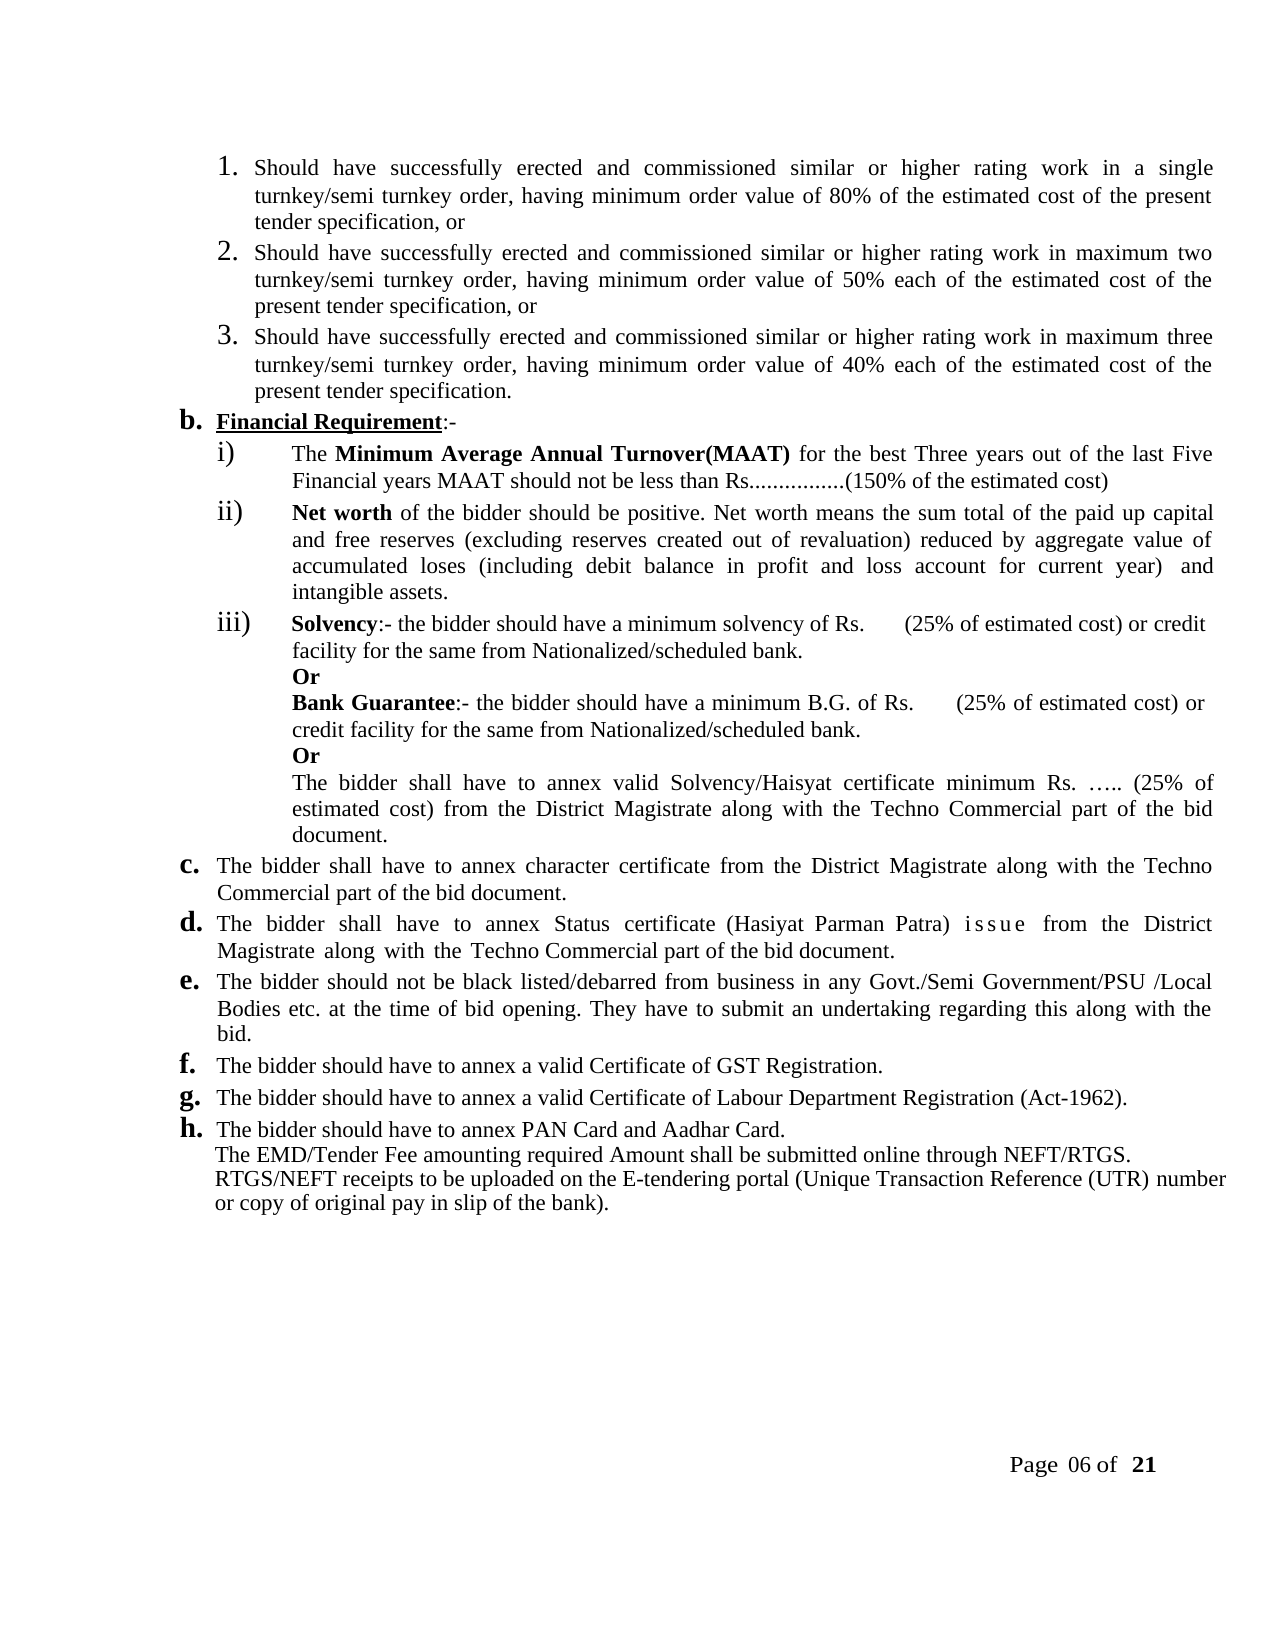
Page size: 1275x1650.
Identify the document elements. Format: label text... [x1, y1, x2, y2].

list The bidder shall have to annex Status certificate (Hasiyat Parman Patra) issue from the District Magistrate along with the Techno Commercial part of the bid document. [179, 906, 1213, 963]
list The bidder should have to annex PAN Card and Aadhar Card. [179, 1112, 1233, 1144]
text The EMD/Tender Fee amounting required Amount shall be submitted online through NEFT/RTGS. RTGS/NEFT receipts to be uploaded on the E-tendering portal (Unique Transaction Reference (UTR) number or copy of original pay in slip of the bank). [214, 1144, 1233, 1215]
list The bidder should not be black listed/debarred from business in any Govt./Semi Government/PSU /Local Bodies etc. at the time of bid opening. They have to submit an undertaking regarding this along with the bid. [179, 964, 1212, 1047]
list Should have successfully erected and commissioned similar or higher rating work in maximum two turnkey/semi turnkey order, having minimum order value of 50% each of the estimated cost of the present tender specification, or [217, 234, 1214, 318]
text The bidder shall have to annex valid Solvency/Haisyat certificate minimum Rs. ….. (25% of estimated cost) from the District Magistrate along with the Techno Commercial part of the bid document. [292, 769, 1214, 848]
text Bank Guarantee:- the bidder should have a minimum B.G. of Rs. (25% of estimated cost) or [292, 690, 1233, 716]
text credit facility for the same from Nationalized/scheduled bank. [292, 716, 1233, 743]
subtitle Or [292, 664, 1233, 690]
list Should have successfully erected and commissioned similar or higher rating work in a single turnkey/semi turnkey order, having minimum order value of 80% of the estimated cost of the present tender specification, or [217, 149, 1214, 234]
list The bidder should have to annex a valid Certificate of Labour Department Registration (Act-1962). [179, 1080, 1233, 1112]
subtitle Or [292, 743, 1233, 769]
list Net worth of the bidder should be positive. Net worth means the sum total of the paid up capital and free reserves (excluding reserves created out of revaluation) reduced by aggregate value of accumulated loses (including debit balance in profit and loss account for current year) and intangible assets. [217, 494, 1214, 604]
list The bidder shall have to annex character certificate from the District Magistrate along with the Techno Commercial part of the bid document. [179, 848, 1213, 906]
list The Minimum Average Annual Turnover(MAAT) for the best Three years out of the last Five Financial years MAAT should not be less than Rs (150% of the estimated cost) [217, 436, 1213, 493]
list The bidder should have to annex a valid Certificate of GST Registration. [179, 1047, 1233, 1080]
subtitle Financial Requirement:- [179, 403, 1233, 436]
text facility for the same from Nationalized/scheduled bank. [292, 638, 1233, 663]
list Solvency:- the bidder should have a minimum solvency of Rs. (25% of estimated cost) or credit [217, 605, 1233, 638]
list Should have successfully erected and commissioned similar or higher rating work in maximum three turnkey/semi turnkey order, having minimum order value of 40% each of the estimated cost of the present tender specification. [217, 318, 1214, 403]
